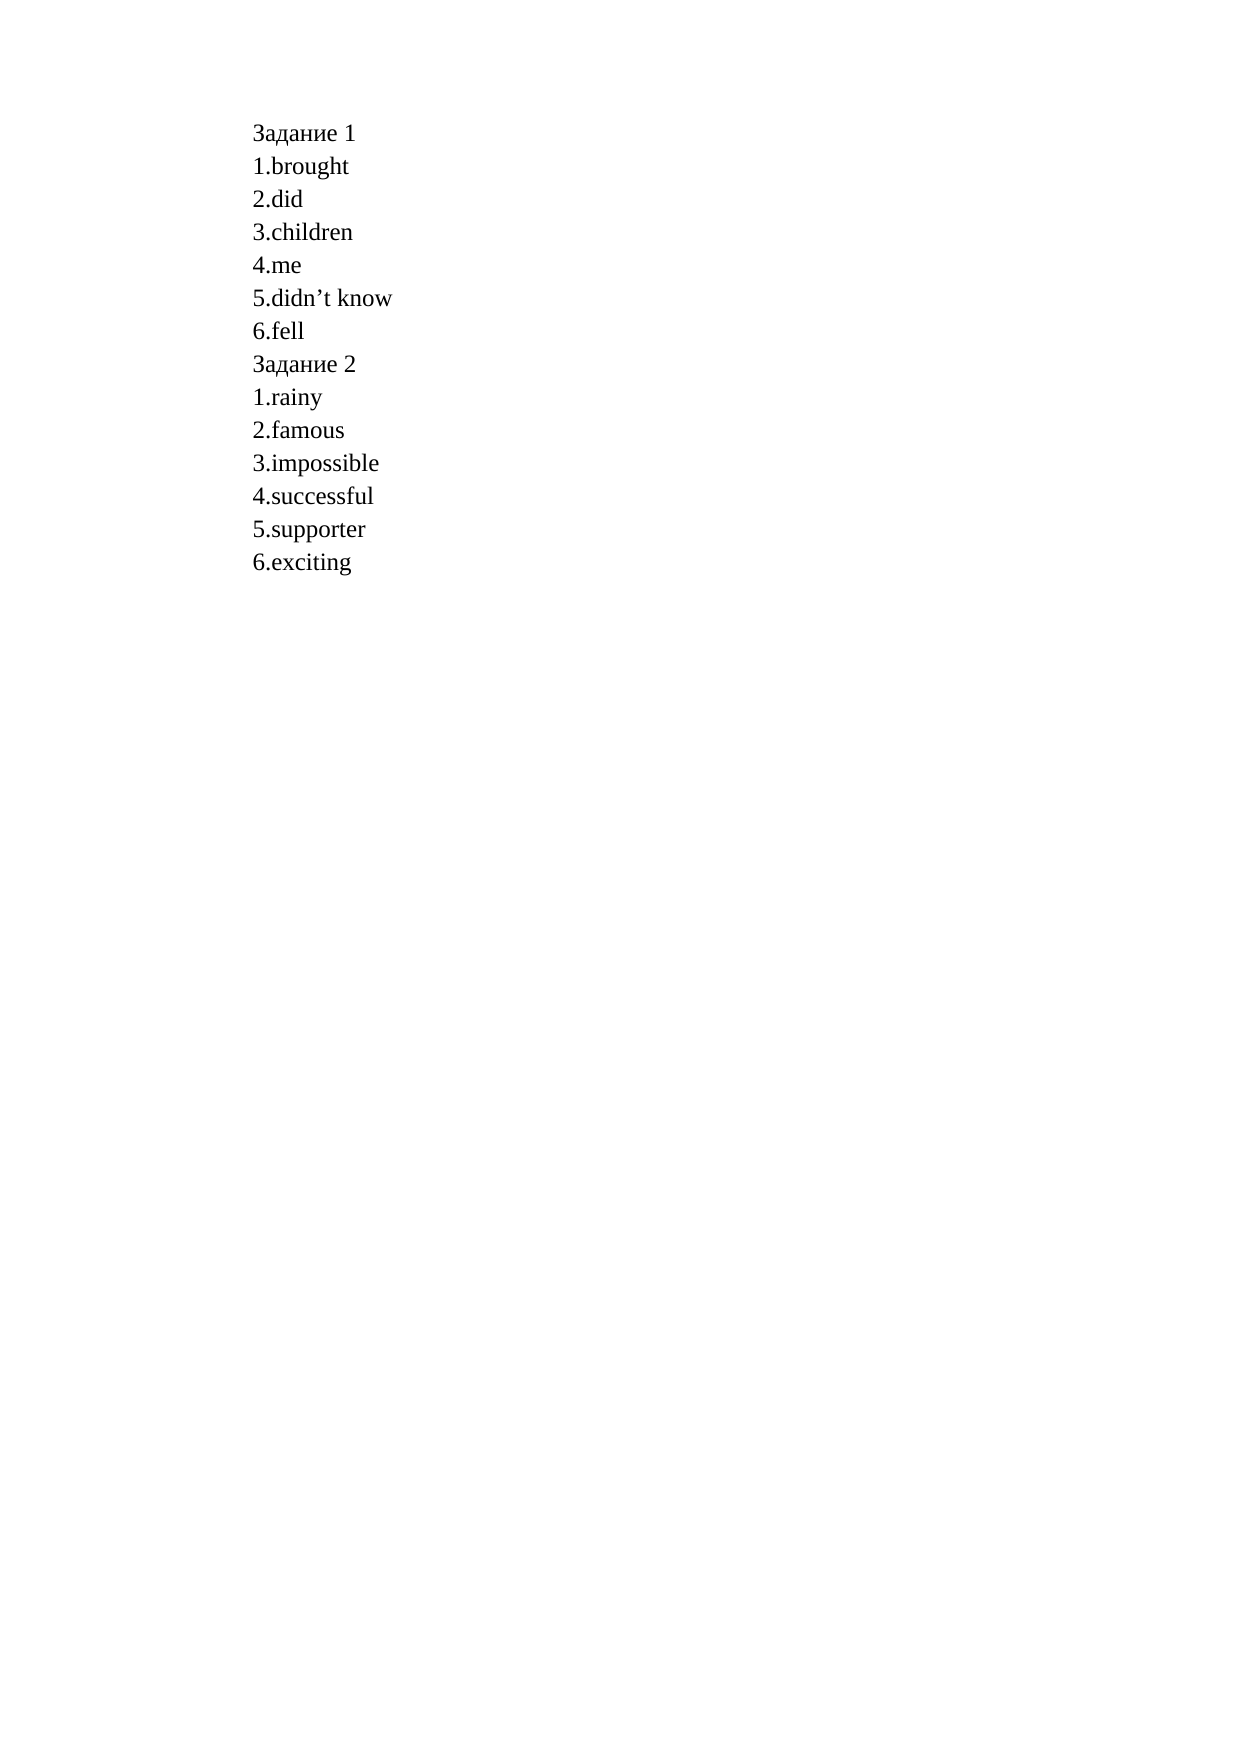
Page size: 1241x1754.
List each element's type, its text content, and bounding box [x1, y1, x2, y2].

list 1.rainy [252, 382, 1152, 411]
list 5.didn’t know [252, 283, 1152, 312]
list 5.supporter [252, 514, 1152, 543]
list 4.successful [252, 481, 1152, 510]
list 6.exciting [252, 547, 1152, 576]
list 3.impossible [252, 448, 1152, 477]
list Задание 1 [252, 118, 1152, 147]
list 3.children [252, 217, 1152, 246]
list 4.me [252, 250, 1152, 279]
list Задание 2 [252, 349, 1152, 378]
list 1.brought [252, 151, 1152, 180]
list 6.fell [252, 316, 1152, 345]
list 2.famous [252, 415, 1152, 444]
list 2.did [252, 184, 1152, 213]
